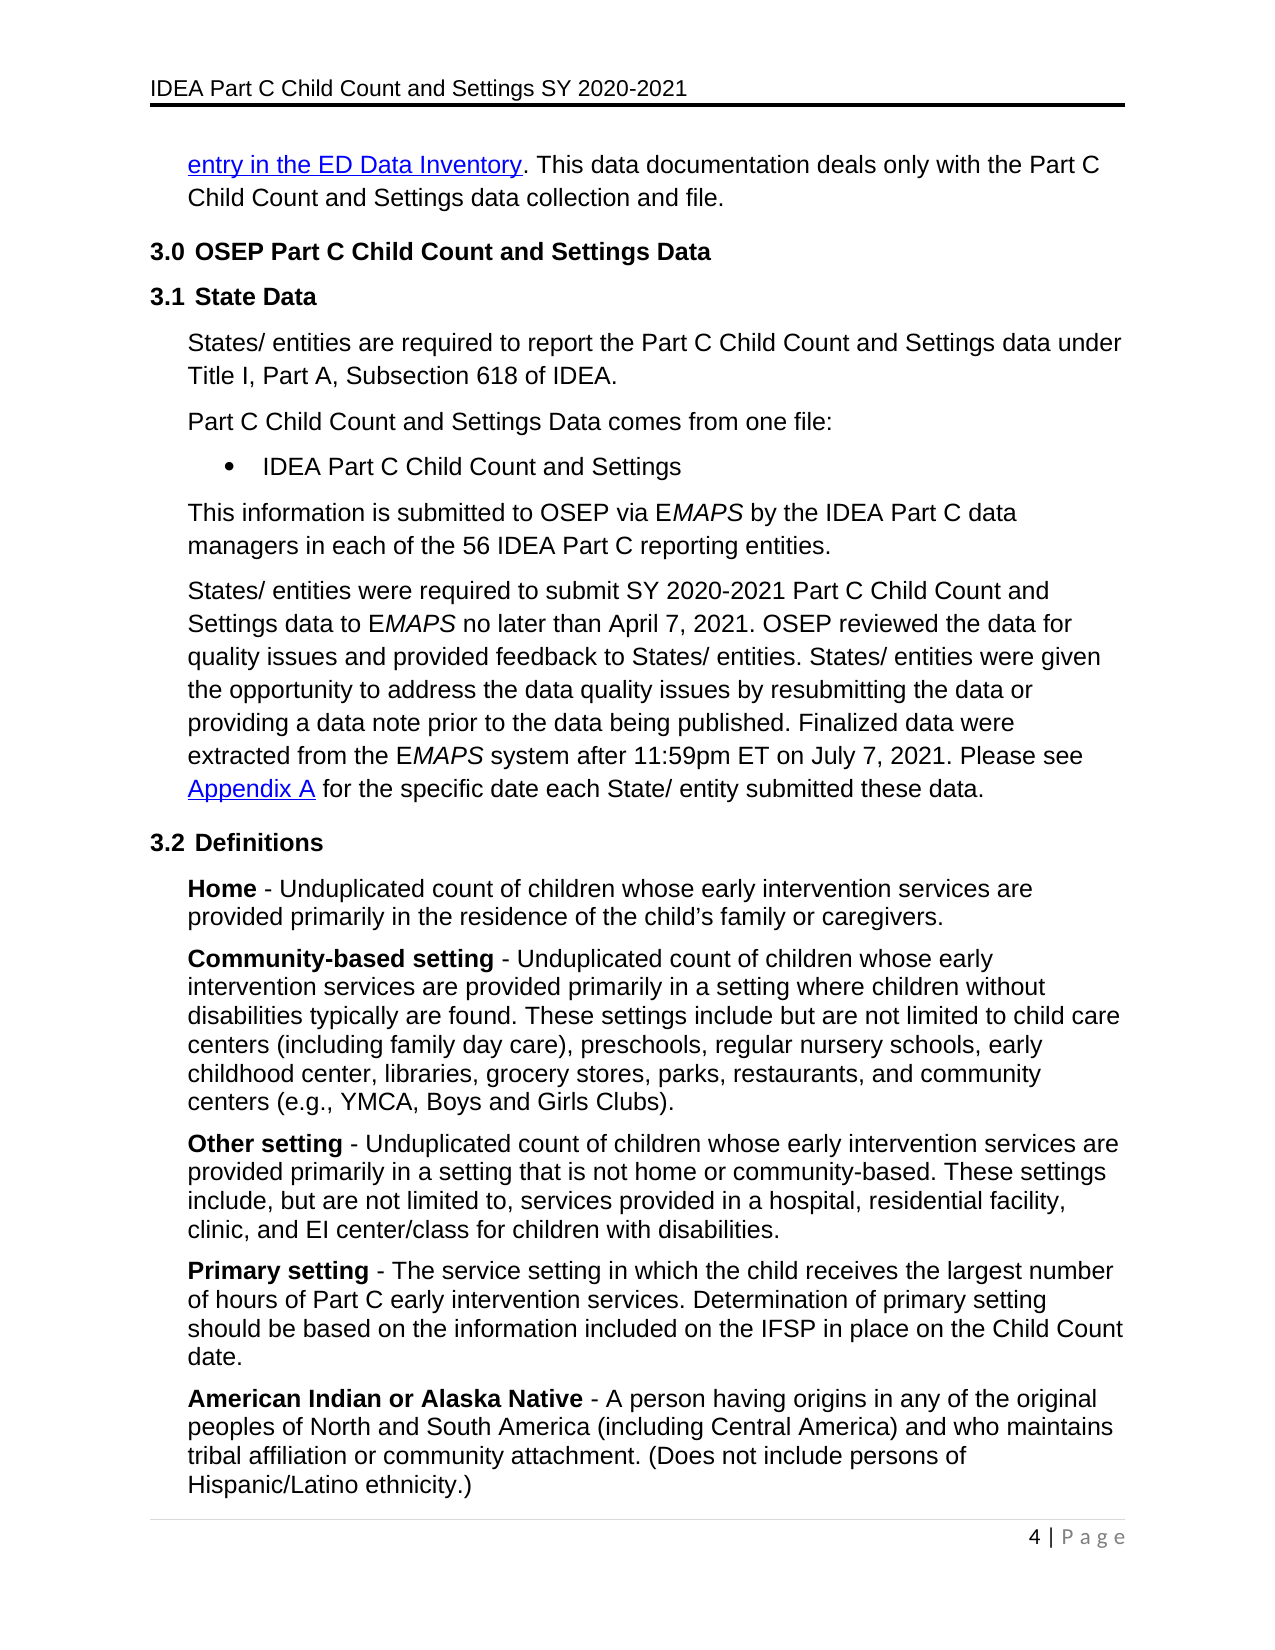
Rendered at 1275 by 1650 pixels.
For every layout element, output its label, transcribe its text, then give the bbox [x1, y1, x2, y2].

text This information is submitted to OSEP via EMAPS by the IDEA Part C data managers in each of the 56 IDEA Part C reporting entities. [187, 498, 1125, 559]
text Part C Child Count and Settings Data comes from one file: [187, 406, 1125, 435]
subtitle OSEP Part C Child Count and Settings Data [150, 237, 1125, 266]
subtitle Definitions [150, 828, 1125, 857]
text States/ entities were required to submit SY 2020-2021 Part C Child Count and Settings data to EMAPS no later than April 7, 2021. OSEP reviewed the data for quality issues and provided feedback to States/ entities. States/ entities were given the opportunity to address the data quality issues by resubmitting the data or providing a data note prior to the data being published. Finalized data were extracted from the EMAPS system after 11:59pm ET on July 7, 2021. Please see Appendix A for the specific date each State/ entity submitted these data. [187, 576, 1125, 803]
text Community-based setting - Unduplicated count of children whose early intervention services are provided primarily in a setting where children without disabilities typically are found. These settings include but are not limited to child care centers (including family day care), preschools, regular nursery schools, early childhood center, libraries, grocery stores, parks, restaurants, and community centers (e.g., YMCA, Boys and Girls Clubs). [187, 944, 1125, 1116]
list IDEA Part C Child Count and Settings [225, 452, 1125, 481]
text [187, 150, 1125, 212]
text American Indian or Alaska Native - A person having origins in any of the original peoples of North and South America (including Central America) and who maintains tribal affiliation or community attachment. (Does not include persons of Hispanic/Latino ethnicity.) [187, 1384, 1125, 1499]
text States/ entities are required to report the Part C Child Count and Settings data under Title I, Part A, Subsection 618 of IDEA. [187, 328, 1125, 390]
text Home - Unduplicated count of children whose early intervention services are provided primarily in the residence of the child’s family or caregivers. [187, 874, 1125, 931]
text Primary setting - The service setting in which the child receives the largest number of hours of Part C early intervention services. Determination of primary setting should be based on the information included on the IFSP in place on the Child Count date. [187, 1256, 1125, 1371]
text Other setting - Unduplicated count of children whose early intervention services are provided primarily in a setting that is not home or community-based. These settings include, but are not limited to, services provided in a hospital, residential facility, clinic, and EI center/class for children with disabilities. [187, 1129, 1125, 1244]
subtitle State Data [150, 282, 1125, 311]
